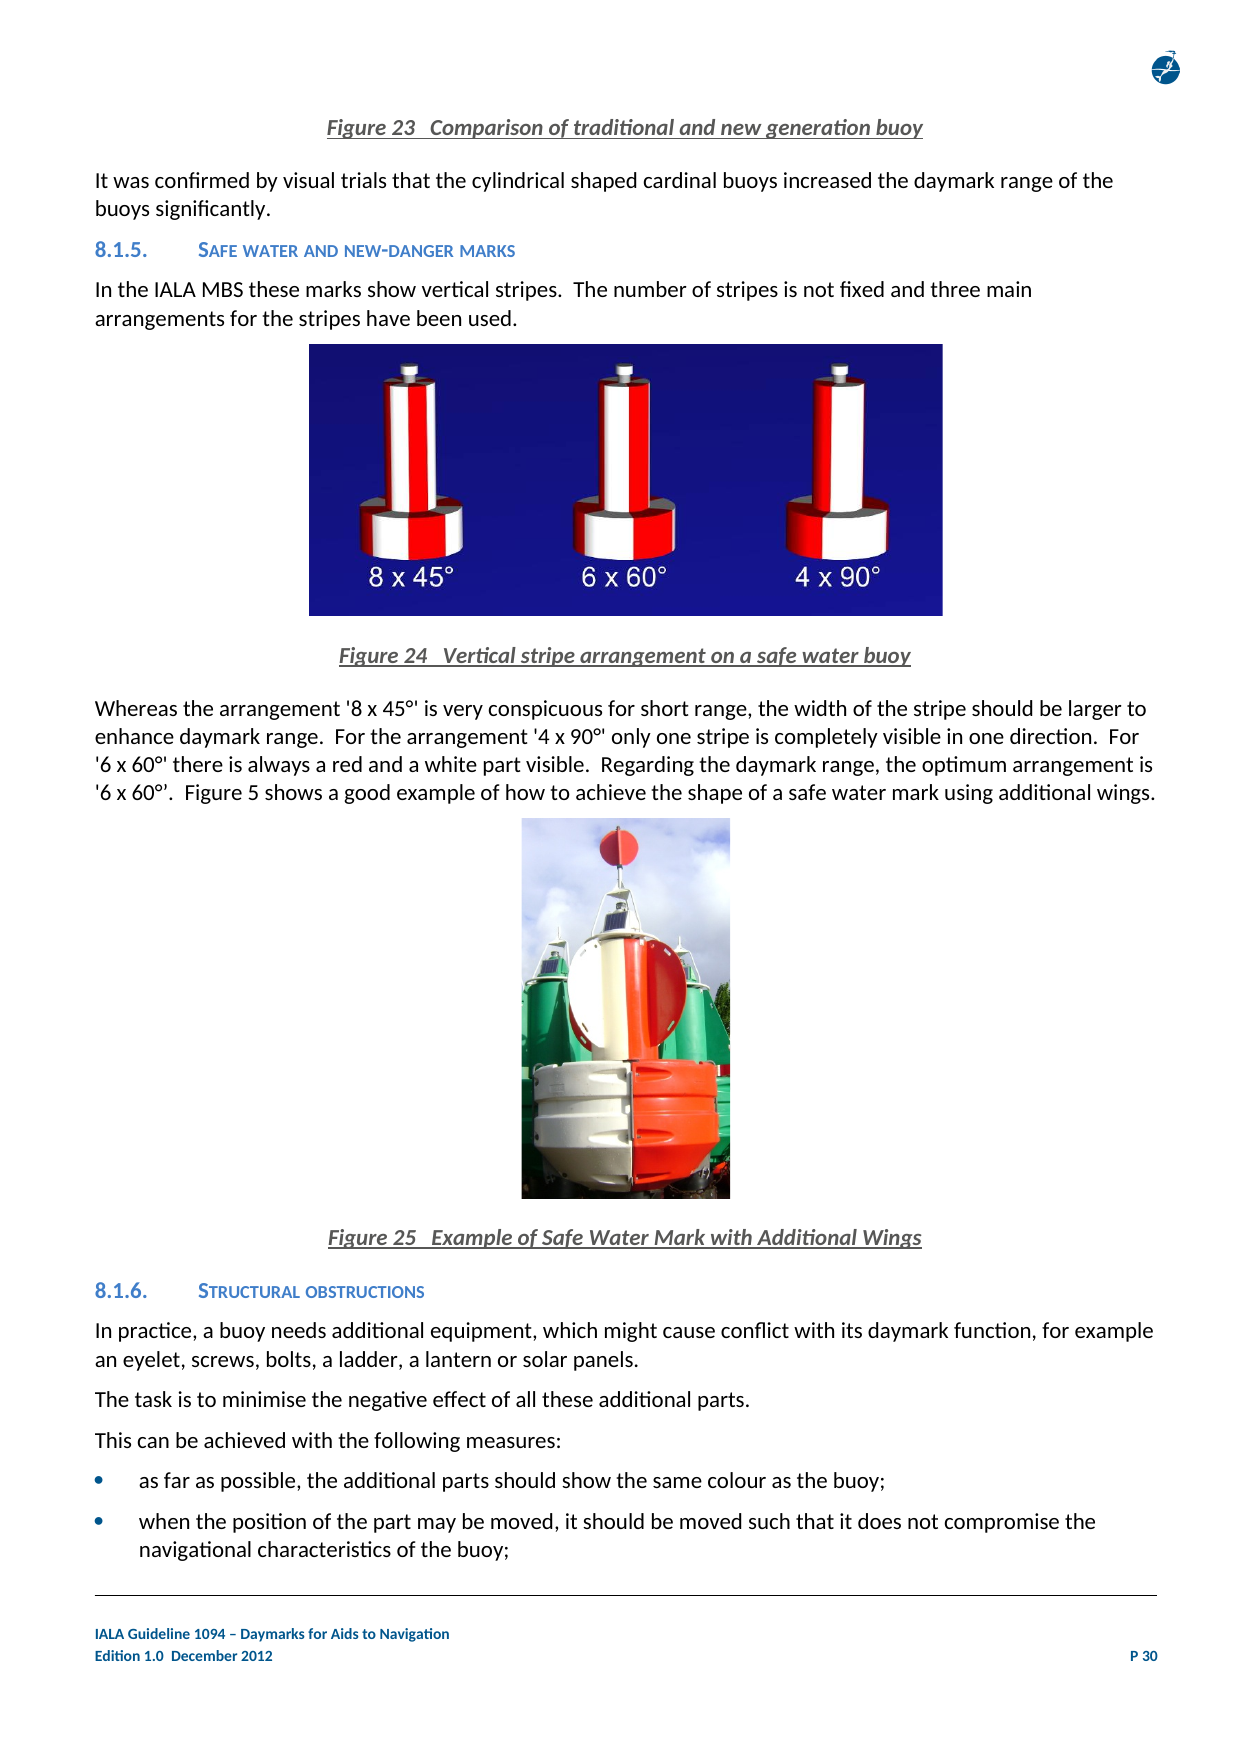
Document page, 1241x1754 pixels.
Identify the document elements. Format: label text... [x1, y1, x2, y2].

text In practice, a buoy needs additional equipment, which might cause conflict with its daymark function, for example an eyelet, screws, bolts, a ladder, a lantern or solar panels. [94, 1317, 1157, 1373]
subtitle Safe water and new-danger marks [94, 235, 1157, 263]
picture [521, 818, 731, 1199]
picture [1120, 0, 1239, 119]
text Whereas the arrangement '8 x 45°' is very conspicuous for short range, the width of the stripe should be larger to enhance daymark range. For the arrangement '4 x 90°' only one stripe is completely visible in one direction. For '6 x 60°' there is always a red and a white part visible. Regarding the daymark range, the optimum arrangement is '6 x 60°’. Figure 5 shows a good example of how to achieve the shape of a safe water mark using additional wings. [94, 694, 1157, 806]
text Vertical stripe arrangement on a safe water buoy [94, 641, 1157, 669]
text when the position of the part may be moved, it should be moved such that it does not compromise the navigational characteristics of the buoy; [94, 1507, 1157, 1563]
subtitle Structural obstructions [94, 1276, 1157, 1304]
picture [309, 344, 943, 616]
text Example of Safe Water Mark with Additional Wings [94, 1223, 1157, 1251]
text It was confirmed by visual trials that the cylindrical shaped cardinal buoys increased the daymark range of the buoys significantly. [94, 167, 1157, 223]
text Comparison of traditional and new generation buoy [94, 113, 1157, 142]
text This can be achieved with the following measures: [94, 1426, 1157, 1454]
text as far as possible, the additional parts should show the same colour as the buoy; [94, 1466, 1157, 1494]
text In the IALA MBS these marks show vertical stripes. The number of stripes is not fixed and three main arrangements for the stripes have been used. [94, 276, 1157, 332]
text The task is to minimise the negative effect of all these additional parts. [94, 1385, 1157, 1413]
